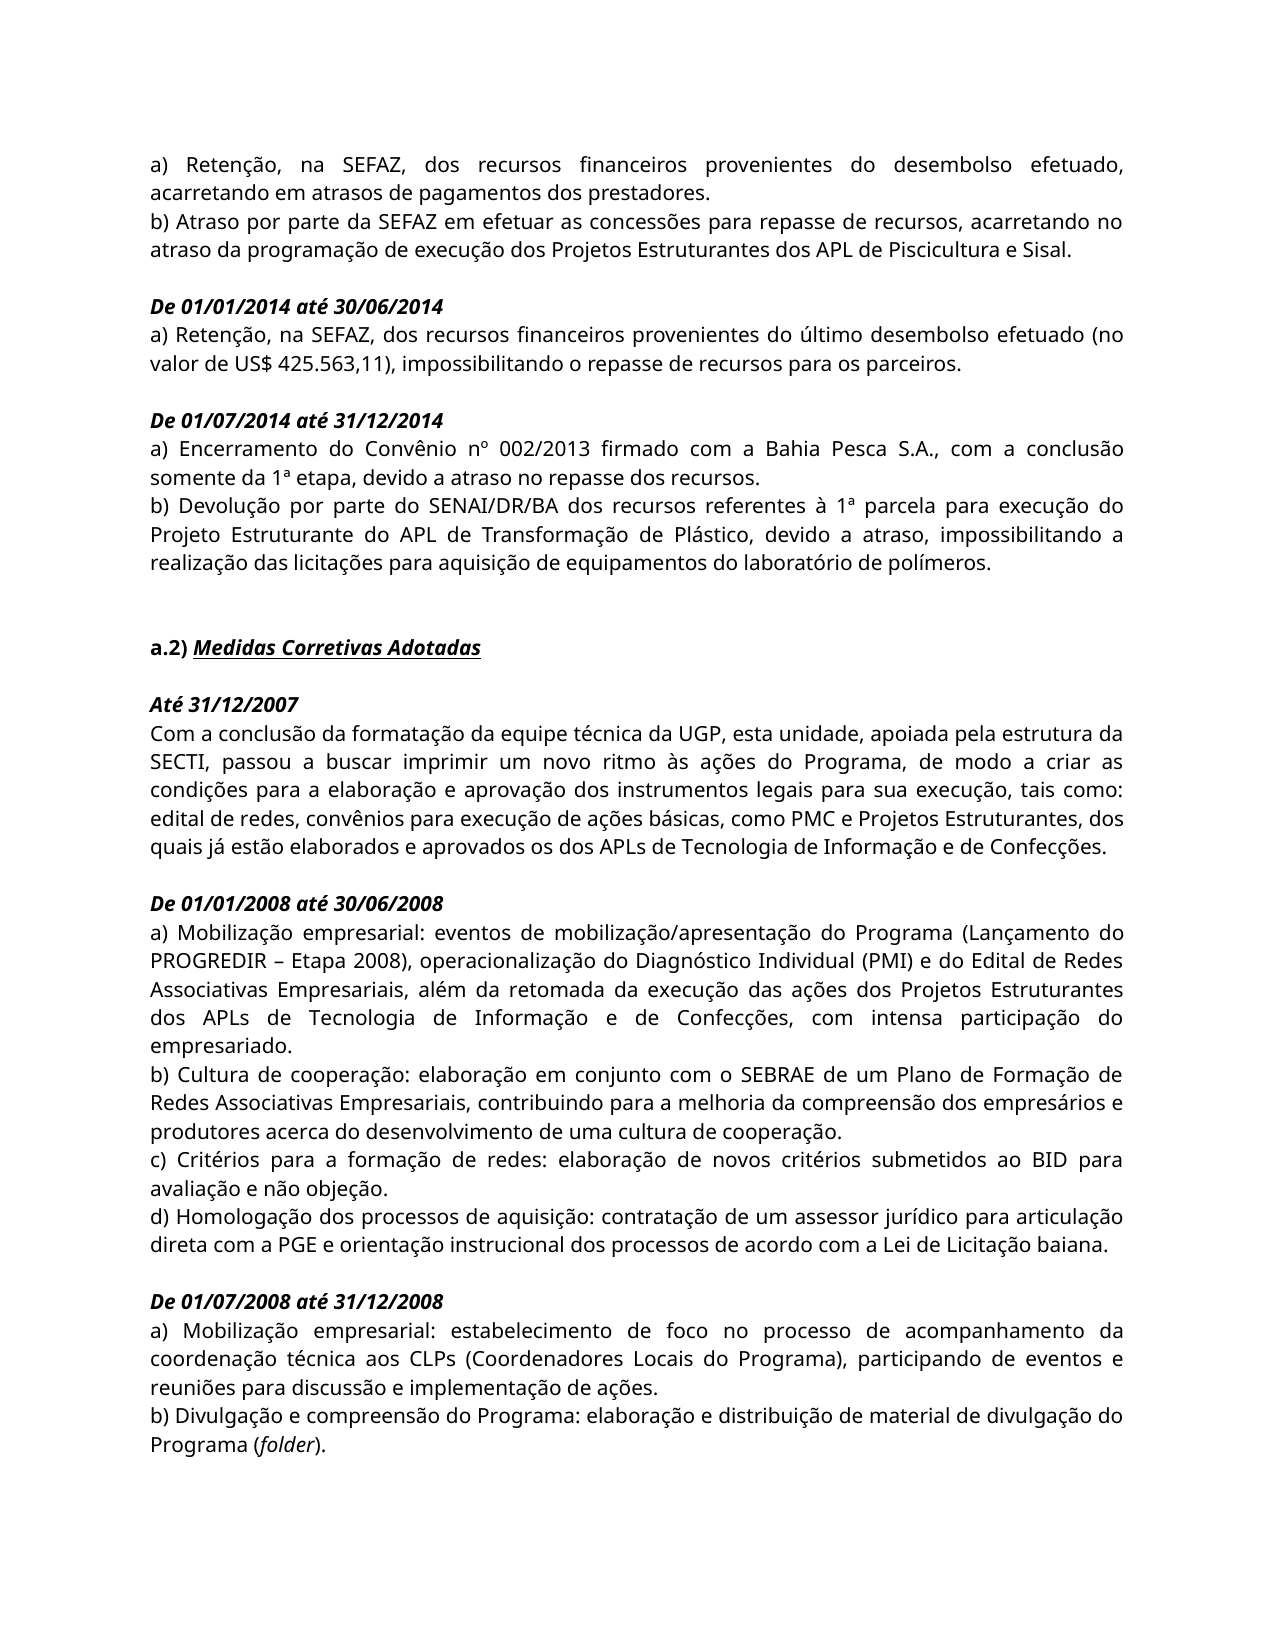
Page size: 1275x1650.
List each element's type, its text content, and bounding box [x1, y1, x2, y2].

text d) Homologação dos processos de aquisição: contratação de um assessor jurídico para articulação direta com a PGE e orientação instrucional dos processos de acordo com a Lei de Licitação baiana. [150, 1202, 1125, 1259]
text b) Atraso por parte da SEFAZ em efetuar as concessões para repasse de recursos, acarretando no atraso da programação de execução dos Projetos Estruturantes dos APL de Piscicultura e Sisal. [150, 207, 1125, 264]
text a.2) Medidas Corretivas Adotadas [150, 633, 1125, 662]
text a) Encerramento do Convênio nº 002/2013 firmado com a Bahia Pesca S.A., com a conclusão somente da 1ª etapa, devido a atraso no repasse dos recursos. [150, 434, 1125, 491]
text b) Cultura de cooperação: elaboração em conjunto com o SEBRAE de um Plano de Formação de Redes Associativas Empresariais, contribuindo para a melhoria da compreensão dos empresários e produtores acerca do desenvolvimento de uma cultura de cooperação. [150, 1060, 1125, 1145]
text De 01/07/2014 até 31/12/2014 [150, 406, 1125, 434]
text c) Critérios para a formação de redes: elaboração de novos critérios submetidos ao BID para avaliação e não objeção. [150, 1145, 1125, 1202]
text Até 31/12/2007 [150, 690, 1125, 719]
text a) Mobilização empresarial: estabelecimento de foco no processo de acompanhamento da coordenação técnica aos CLPs (Coordenadores Locais do Programa), participando de eventos e reuniões para discussão e implementação de ações. [150, 1316, 1125, 1401]
text a) Retenção, na SEFAZ, dos recursos financeiros provenientes do último desembolso efetuado (no valor de US$ 425.563,11), impossibilitando o repasse de recursos para os parceiros. [150, 321, 1125, 377]
text De 01/07/2008 até 31/12/2008 [150, 1287, 1125, 1316]
text De 01/01/2008 até 30/06/2008 [150, 889, 1125, 918]
text a) Mobilização empresarial: eventos de mobilização/apresentação do Programa (Lançamento do PROGREDIR – Etapa 2008), operacionalização do Diagnóstico Individual (PMI) e do Edital de Redes Associativas Empresariais, além da retomada da execução das ações dos Projetos Estruturantes dos APLs de Tecnologia de Informação e de Confecções, com intensa participação do empresariado. [150, 918, 1125, 1060]
text b) Devolução por parte do SENAI/DR/BA dos recursos referentes à 1ª parcela para execução do Projeto Estruturante do APL de Transformação de Plástico, devido a atraso, impossibilitando a realização das licitações para aquisição de equipamentos do laboratório de polímeros. [150, 491, 1125, 577]
text a) Retenção, na SEFAZ, dos recursos financeiros provenientes do desembolso efetuado, acarretando em atrasos de pagamentos dos prestadores. [150, 150, 1125, 207]
text Com a conclusão da formatação da equipe técnica da UGP, esta unidade, apoiada pela estrutura da SECTI, passou a buscar imprimir um novo ritmo às ações do Programa, de modo a criar as condições para a elaboração e aprovação dos instrumentos legais para sua execução, tais como: edital de redes, convênios para execução de ações básicas, como PMC e Projetos Estruturantes, dos quais já estão elaborados e aprovados os dos APLs de Tecnologia de Informação e de Confecções. [150, 719, 1125, 861]
text De 01/01/2014 até 30/06/2014 [150, 292, 1125, 321]
text b) Divulgação e compreensão do Programa: elaboração e distribuição de material de divulgação do Programa (folder). [150, 1401, 1125, 1458]
